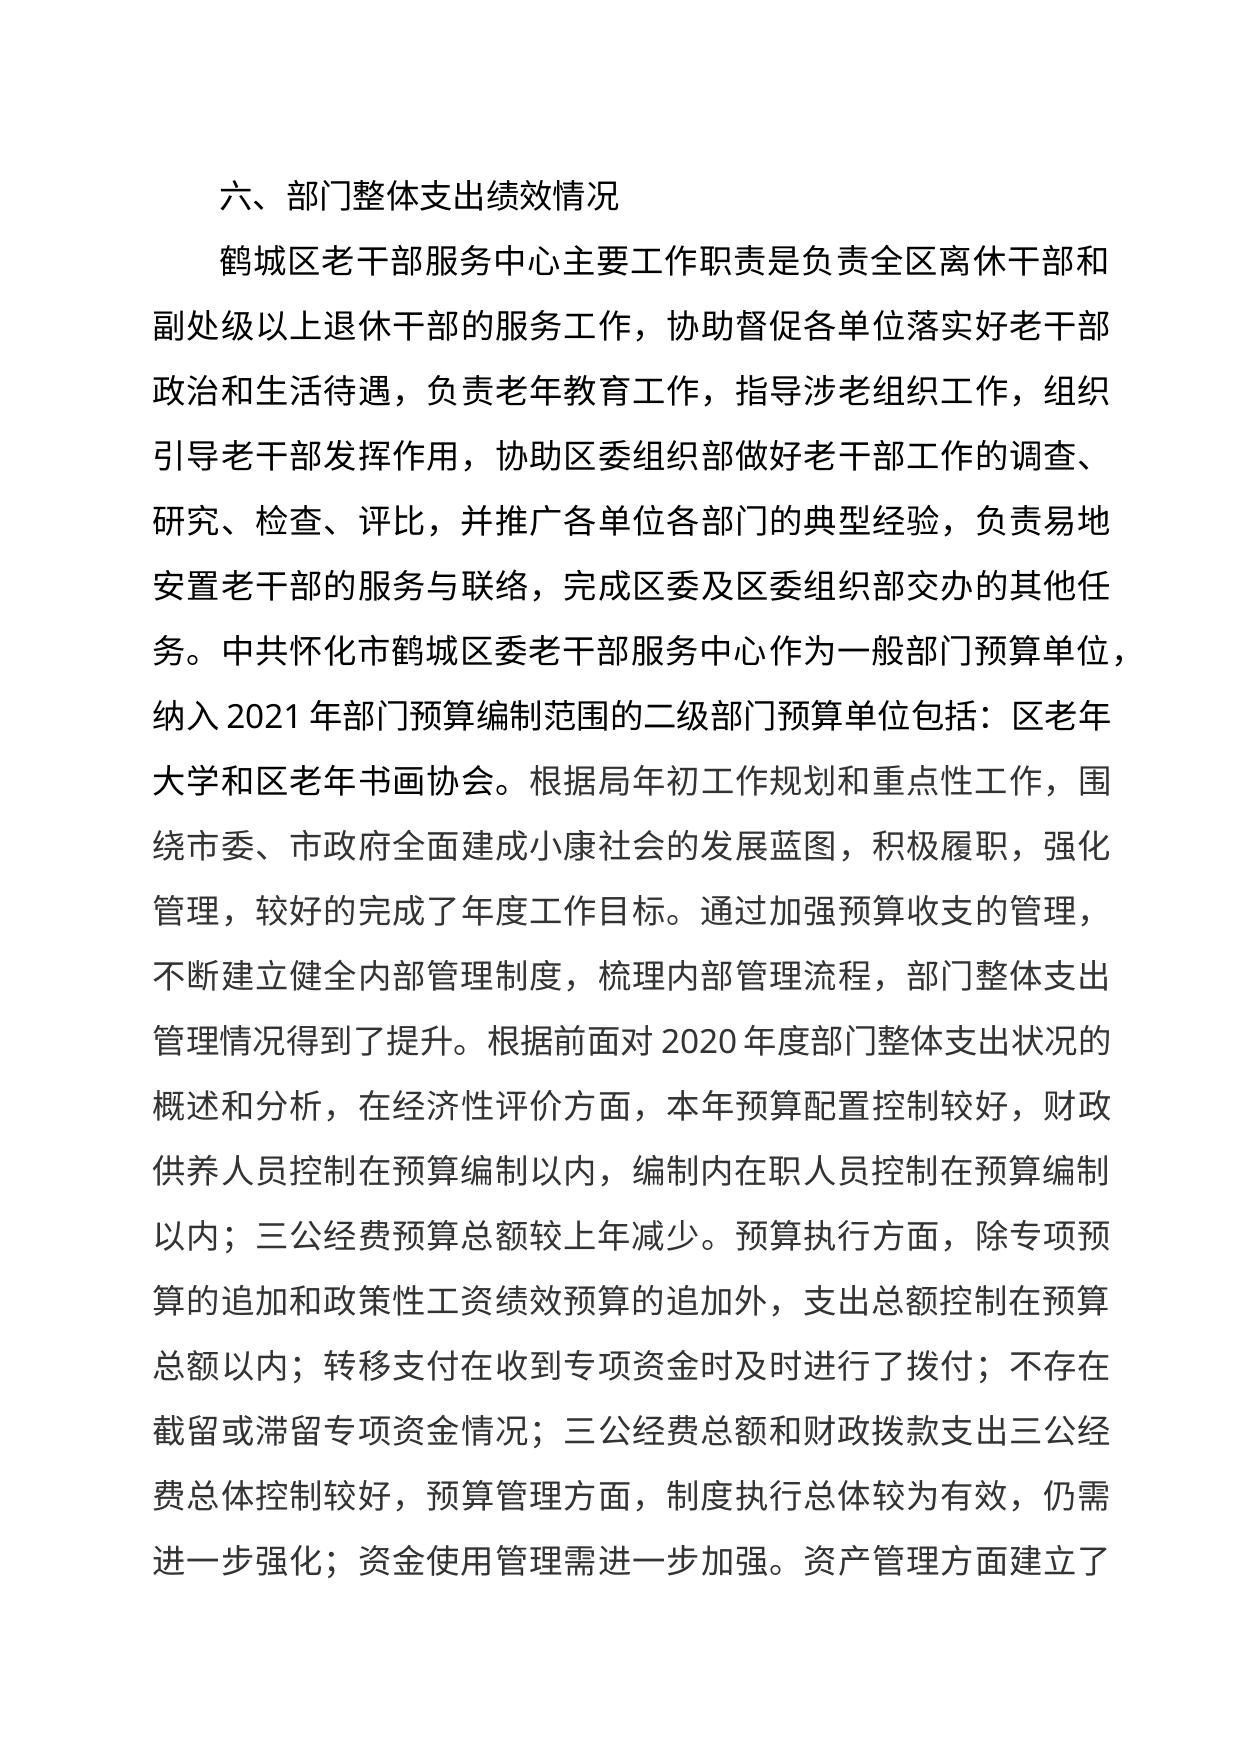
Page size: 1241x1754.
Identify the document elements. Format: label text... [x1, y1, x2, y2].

list 部门整体支出绩效情况 [219, 162, 1111, 227]
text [152, 227, 1111, 1592]
